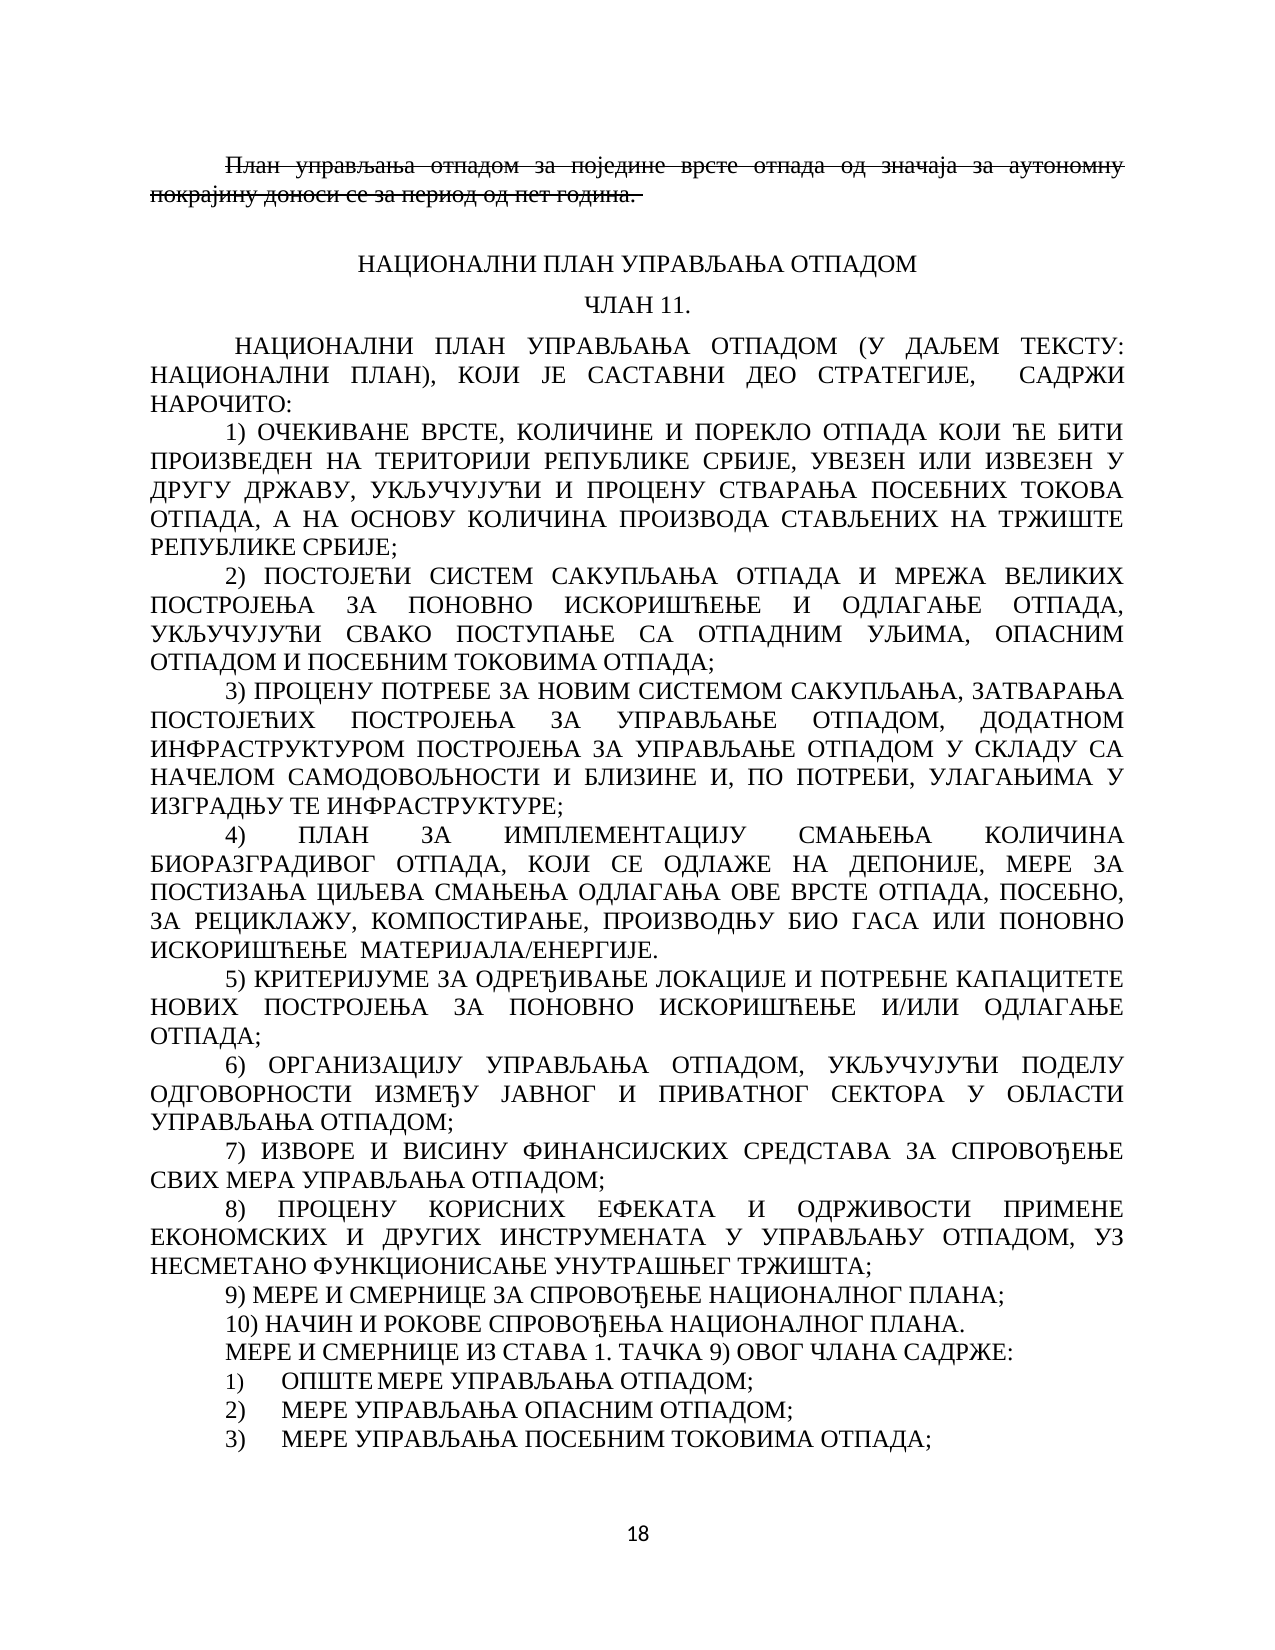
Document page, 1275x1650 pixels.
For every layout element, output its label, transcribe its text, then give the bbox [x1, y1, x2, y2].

text Национални план УПРАВЉАЊА ОТПАДОМ [150, 249, 1125, 277]
text 4) план за имплементацију смањења количина биоразградивог отпада, који се одлаже на депоније, мере за постизања циљева смањења одлагања ове врсте отпада, посебно, за рециклажу, компостирање, производњу био гаса или поновно искоришћење материјала/енергије. [150, 820, 1125, 964]
list мере управљања опасним отпадом; [150, 1395, 1125, 1424]
list мере управљања посебним токовима отпада; [150, 1424, 1125, 1452]
text План управљања отпадом за поједине врсте отпада од значаја за аутономну покрајину доноси се за период од пет година. [150, 150, 1125, 207]
text 9) мере и смернице за спровођење Националног плана; [150, 1280, 1125, 1309]
text 7) изворе и висину финансијских средстава за спровођење свих мера управљања отпадом; [150, 1136, 1125, 1194]
text 10) начин и рокове спровођења Националног плана. [150, 1309, 1125, 1337]
text 5) критеријуме за одређивање локације и потребне капацитете нових постројења за поновно искоришћење и/или одлагање отпада; [150, 964, 1125, 1050]
text Национални план управљања отпадом (у даљем тексту: Национални план), КОЈИ ЈЕ САСТАВНИ ДЕО СТРАТЕГИЈЕ, садржи нарочито: [150, 331, 1125, 417]
text Мере и смернице из става 1. тачка 9) овог члана садрже: [150, 1337, 1125, 1366]
list oпште мере управљања отпадом; [150, 1366, 1125, 1395]
text 8) процену корисних ефеката и одрживости примене економских и других инструмената у управљању отпадом, уз несметано функционисање унутрашњег тржишта; [150, 1194, 1125, 1280]
text 1) очекиване врсте, количине и порекло отпада који ће бити произведен на територији Републике Србије, увезен или извезен у другу државу, укључујући и процену стварања посебних токова отпада, а на основу количина производа стављених на тржиште Републике Србије; [150, 417, 1125, 561]
text 6) организацију управљања отпадом, укључујући поделу одговорности између јавног и приватног сектора у области управљања отпадом; [150, 1050, 1125, 1136]
text 2) постојећи систем сакупљања отпада и мрежа великих постројења за поновно искоришћење и одлагање отпада, укључујући свако поступање са отпадним уљима, опасним отпадом и посебним токовима отпада; [150, 561, 1125, 676]
text 3) процену потребе за новим системом сакупљања, затварања постојећих постројења за управљање отпадом, додатном инфраструктуром постројења за управљање отпадом у складу са начелом самодовољности и близине и, по потреби, улагањима у изградњу те инфраструктуре; [150, 676, 1125, 820]
text Члан 11. [150, 290, 1125, 319]
